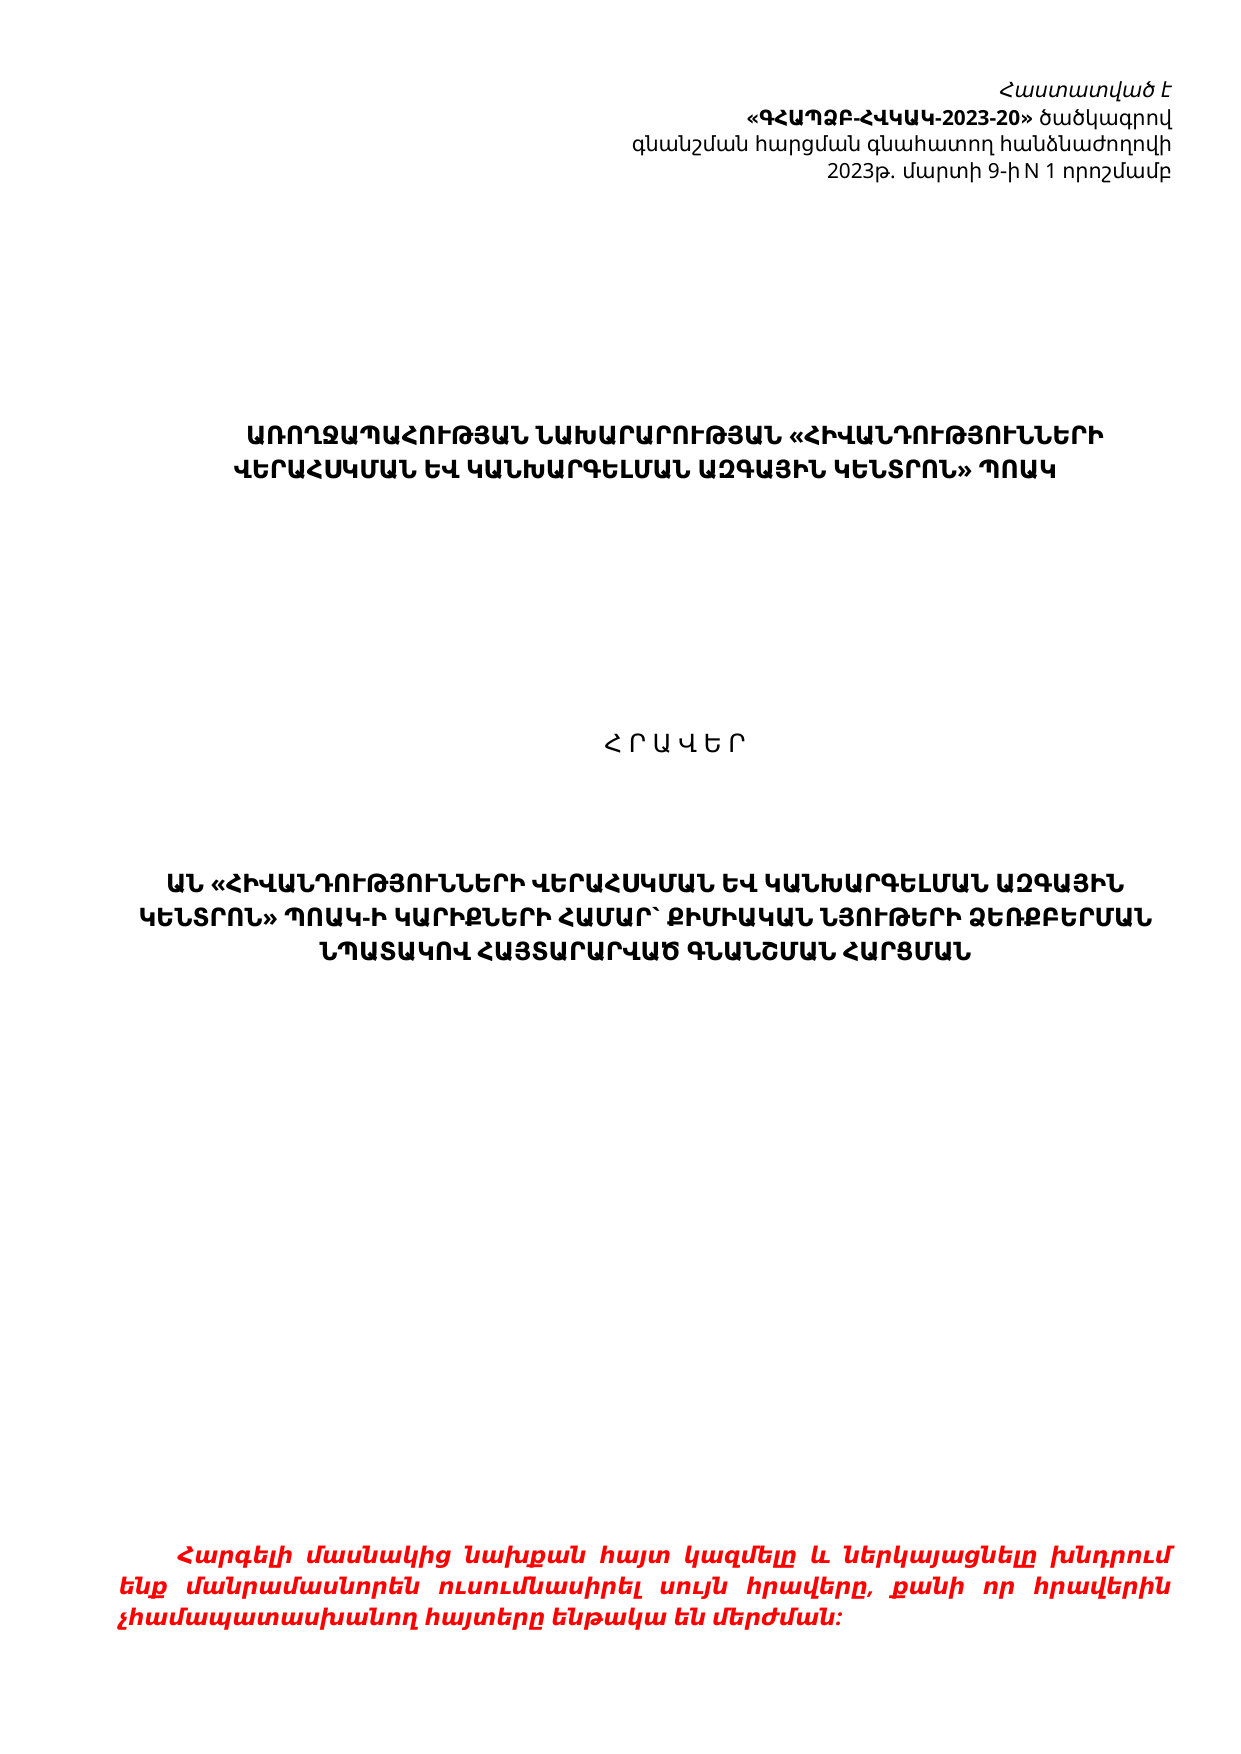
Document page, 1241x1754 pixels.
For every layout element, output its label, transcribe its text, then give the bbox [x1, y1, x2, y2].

text գնանշման հարցման գնահատող հանձնաժողովի [118, 132, 1172, 156]
text 2023թ. մարտի 9-ի N 1 որոշմամբ [118, 156, 1172, 184]
text Հ Ր Ա Վ Ե Ր [118, 726, 1172, 759]
text ԱՌՈՂՋԱՊԱՀՈՒԹՅԱՆ ՆԱԽԱՐԱՐՈՒԹՅԱՆ «ՀԻՎԱՆԴՈՒԹՅՈՒՆՆԵՐԻ ՎԵՐԱՀՍԿՄԱՆ ԵՎ ԿԱՆԽԱՐԳԵԼՄԱՆ ԱԶԳԱՅԻՆ ԿԵՆՏՐՈՆ» ՊՈԱԿ [118, 417, 1172, 486]
text Հարգելի մասնակից նախքան հայտ կազմելը և ներկայացնելը խնդրում ենք մանրամասնորեն ուսումնասիրել սույն հրավերը, քանի որ հրավերին չհամապատասխանող հայտերը ենթակա են մերժման: [118, 1539, 1171, 1632]
text ԱՆ «ՀԻՎԱՆԴՈՒԹՅՈՒՆՆԵՐԻ ՎԵՐԱՀՍԿՄԱՆ ԵՎ ԿԱՆԽԱՐԳԵԼՄԱՆ ԱԶԳԱՅԻՆ ԿԵՆՏՐՈՆ» ՊՈԱԿ-Ի ԿԱՐԻՔՆԵՐԻ ՀԱՄԱՐ` ՔԻՄԻԱԿԱՆ ՆՅՈՒԹԵՐԻ ՁԵՌՔԲԵՐՄԱՆ ՆՊԱՏԱԿՈՎ ՀԱՅՏԱՐԱՐՎԱԾ ԳՆԱՆՇՄԱՆ ՀԱՐՑՄԱՆ [118, 865, 1172, 967]
text Հաստատված է [118, 75, 1171, 103]
text «ԳՀԱՊՁԲ-ՀՎԿԱԿ-2023-20» ծածկագրով [118, 103, 1172, 132]
